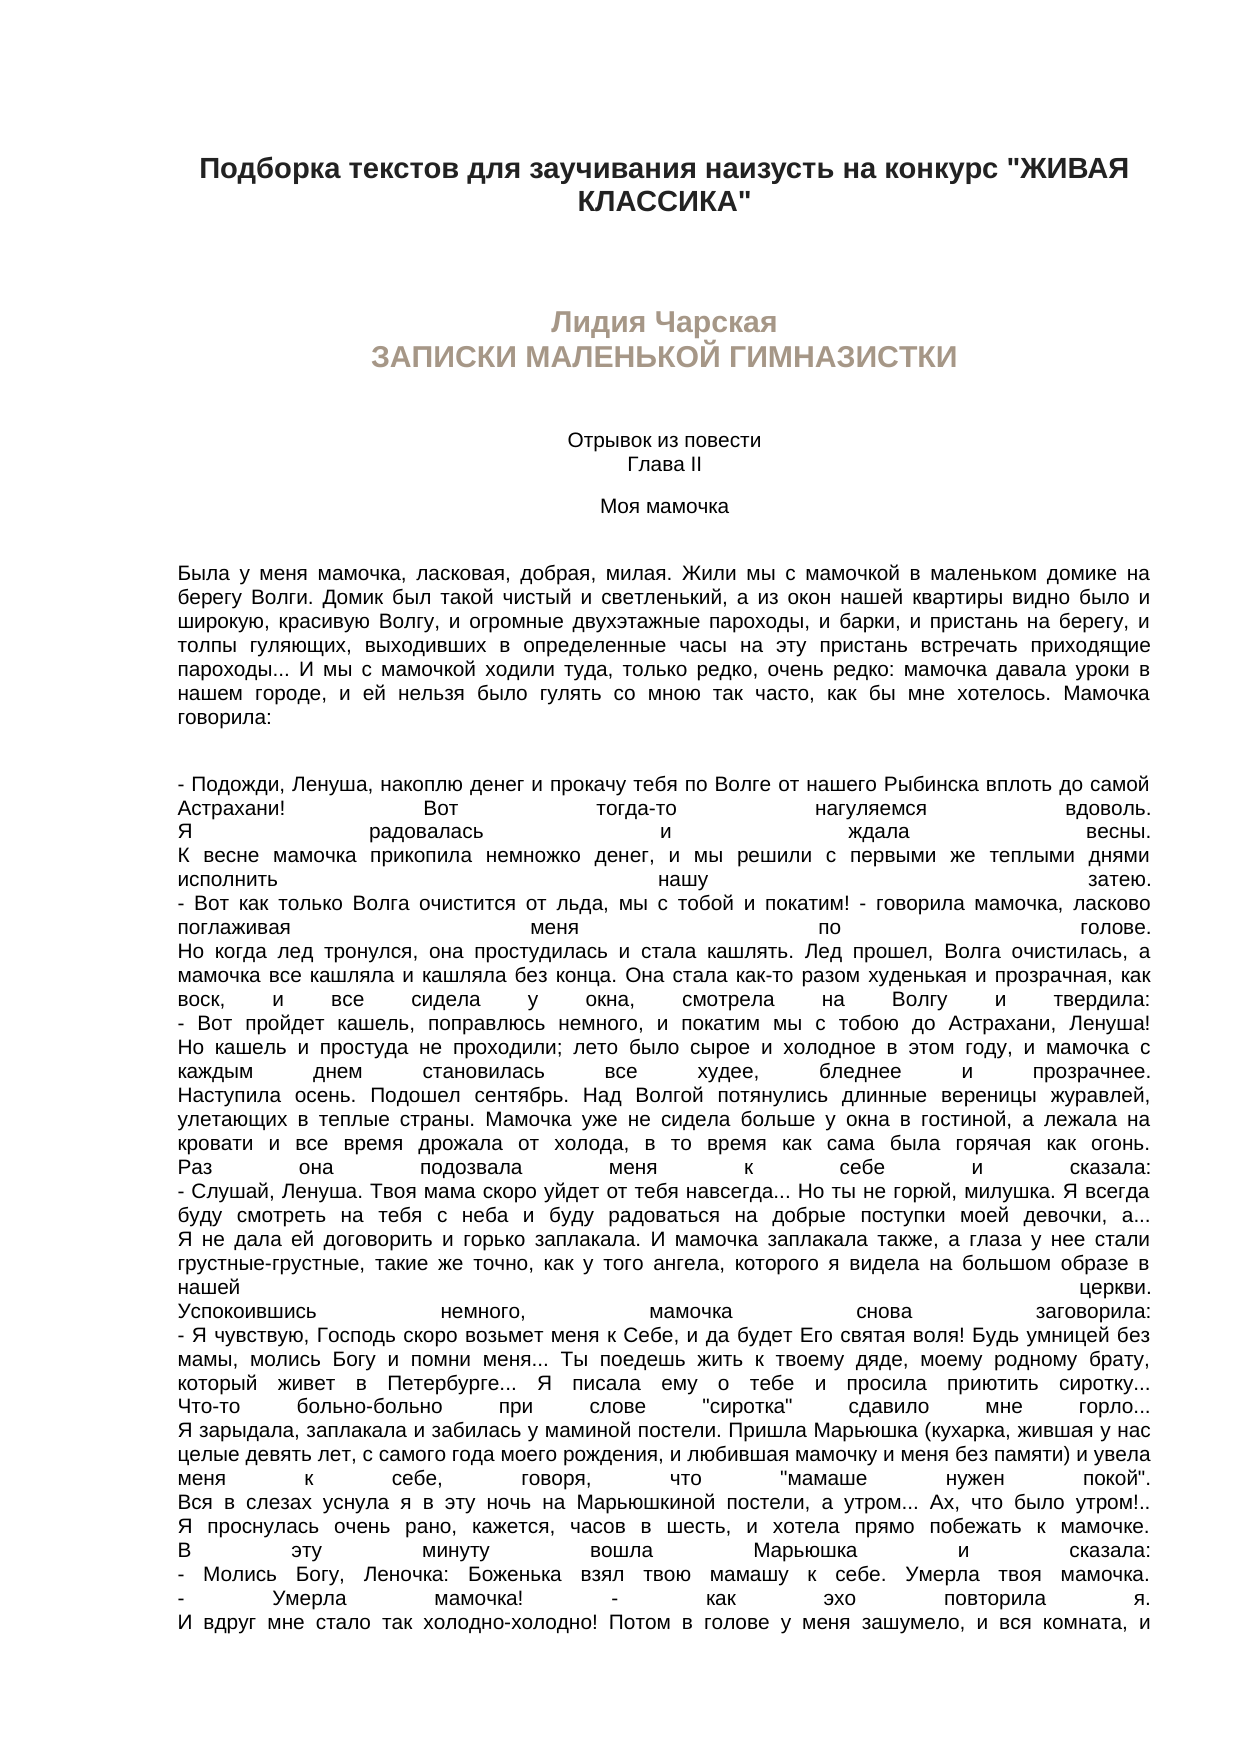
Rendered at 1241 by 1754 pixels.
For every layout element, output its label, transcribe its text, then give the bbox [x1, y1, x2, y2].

text Лидия Чарская ЗАПИСКИ МАЛЕНЬКОЙ ГИМНАЗИСТКИ [177, 304, 1152, 374]
text Моя мамочка [177, 494, 1152, 518]
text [177, 747, 1152, 1634]
text Была у меня мамочка, ласковая, добрая, милая. Жили мы с мамочкой в маленьком домике на берегу Волги. Домик был такой чистый и светленький, а из окон нашей квартиры видно было и широкую, красивую Волгу, и огромные двухэтажные пароходы, и барки, и пристань на берегу, и толпы гуляющих, выходивших в определенные часы на эту пристань встречать приходящие пароходы... И мы с мамочкой ходили туда, только редко, очень редко: мамочка давала уроки в нашем городе, и ей нельзя было гулять со мною так часто, как бы мне хотелось. Мамочка говорила: [177, 537, 1152, 729]
text Подборка текстов для заучивания наизусть на конкурс "ЖИВАЯ КЛАССИКА" [177, 151, 1152, 218]
text Отрывок из повести Глава II [177, 404, 1152, 476]
